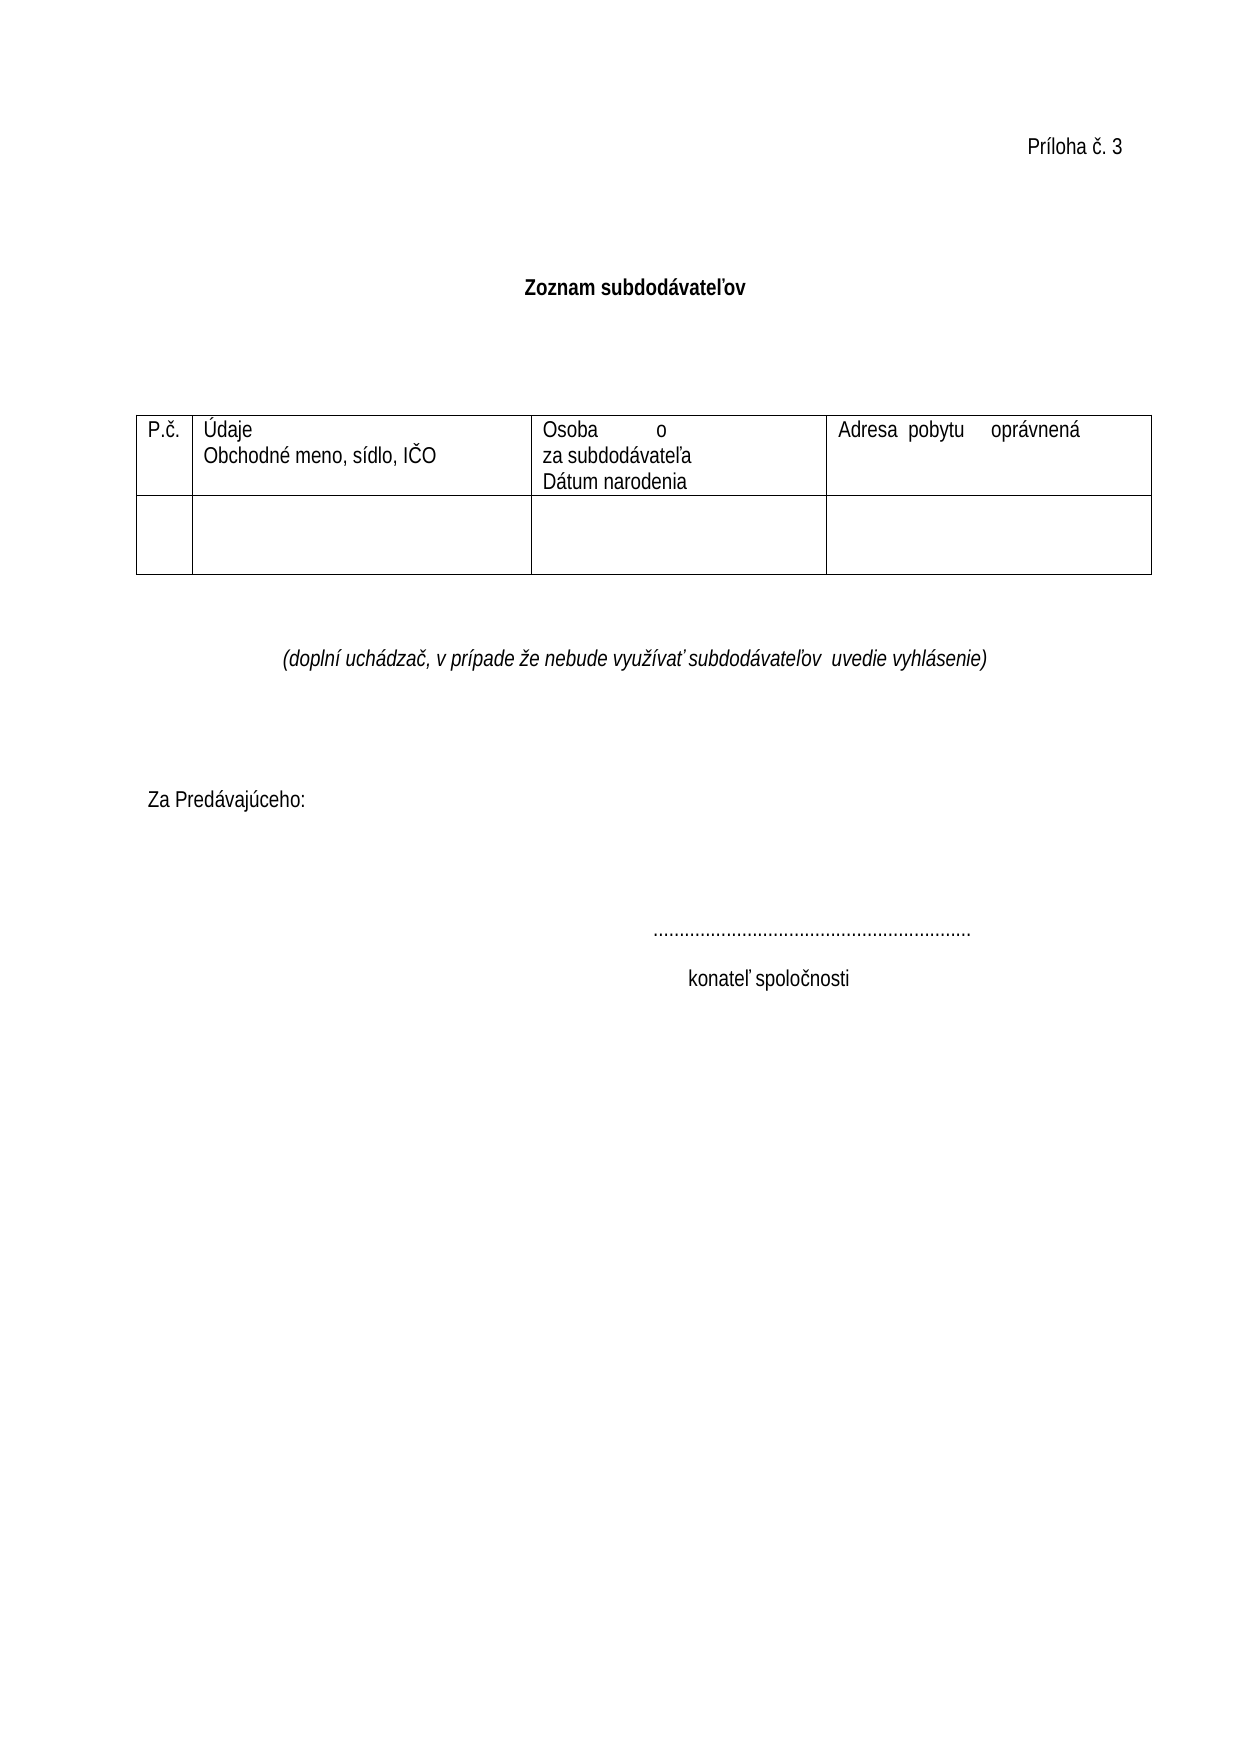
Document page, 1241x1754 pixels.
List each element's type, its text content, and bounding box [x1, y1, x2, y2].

table_header Údaje o subdodávateľoch - Obchodné meno, sídlo, IČO [193, 416, 531, 495]
text Za Predávajúceho: [148, 786, 1122, 812]
text Zoznam subdodávateľov [148, 274, 1122, 300]
table_cell [532, 496, 826, 573]
text ............................................................. [148, 915, 1122, 941]
text Príloha č. 3 [148, 133, 1122, 159]
text (doplní uchádzač, v prípade že nebude využívať subdodávateľov uvedie vyhlásenie) [148, 645, 1122, 671]
table_cell [137, 496, 192, 573]
table_cell [193, 496, 531, 573]
table_header P.č. [137, 416, 192, 495]
table_header Osoba oprávnená konať za subdodávateľa Dátum narodenia [532, 416, 826, 495]
table_cell [827, 496, 1151, 573]
text konateľ spoločnosti [148, 965, 1122, 992]
table_header Adresa pobytu [827, 416, 1151, 495]
